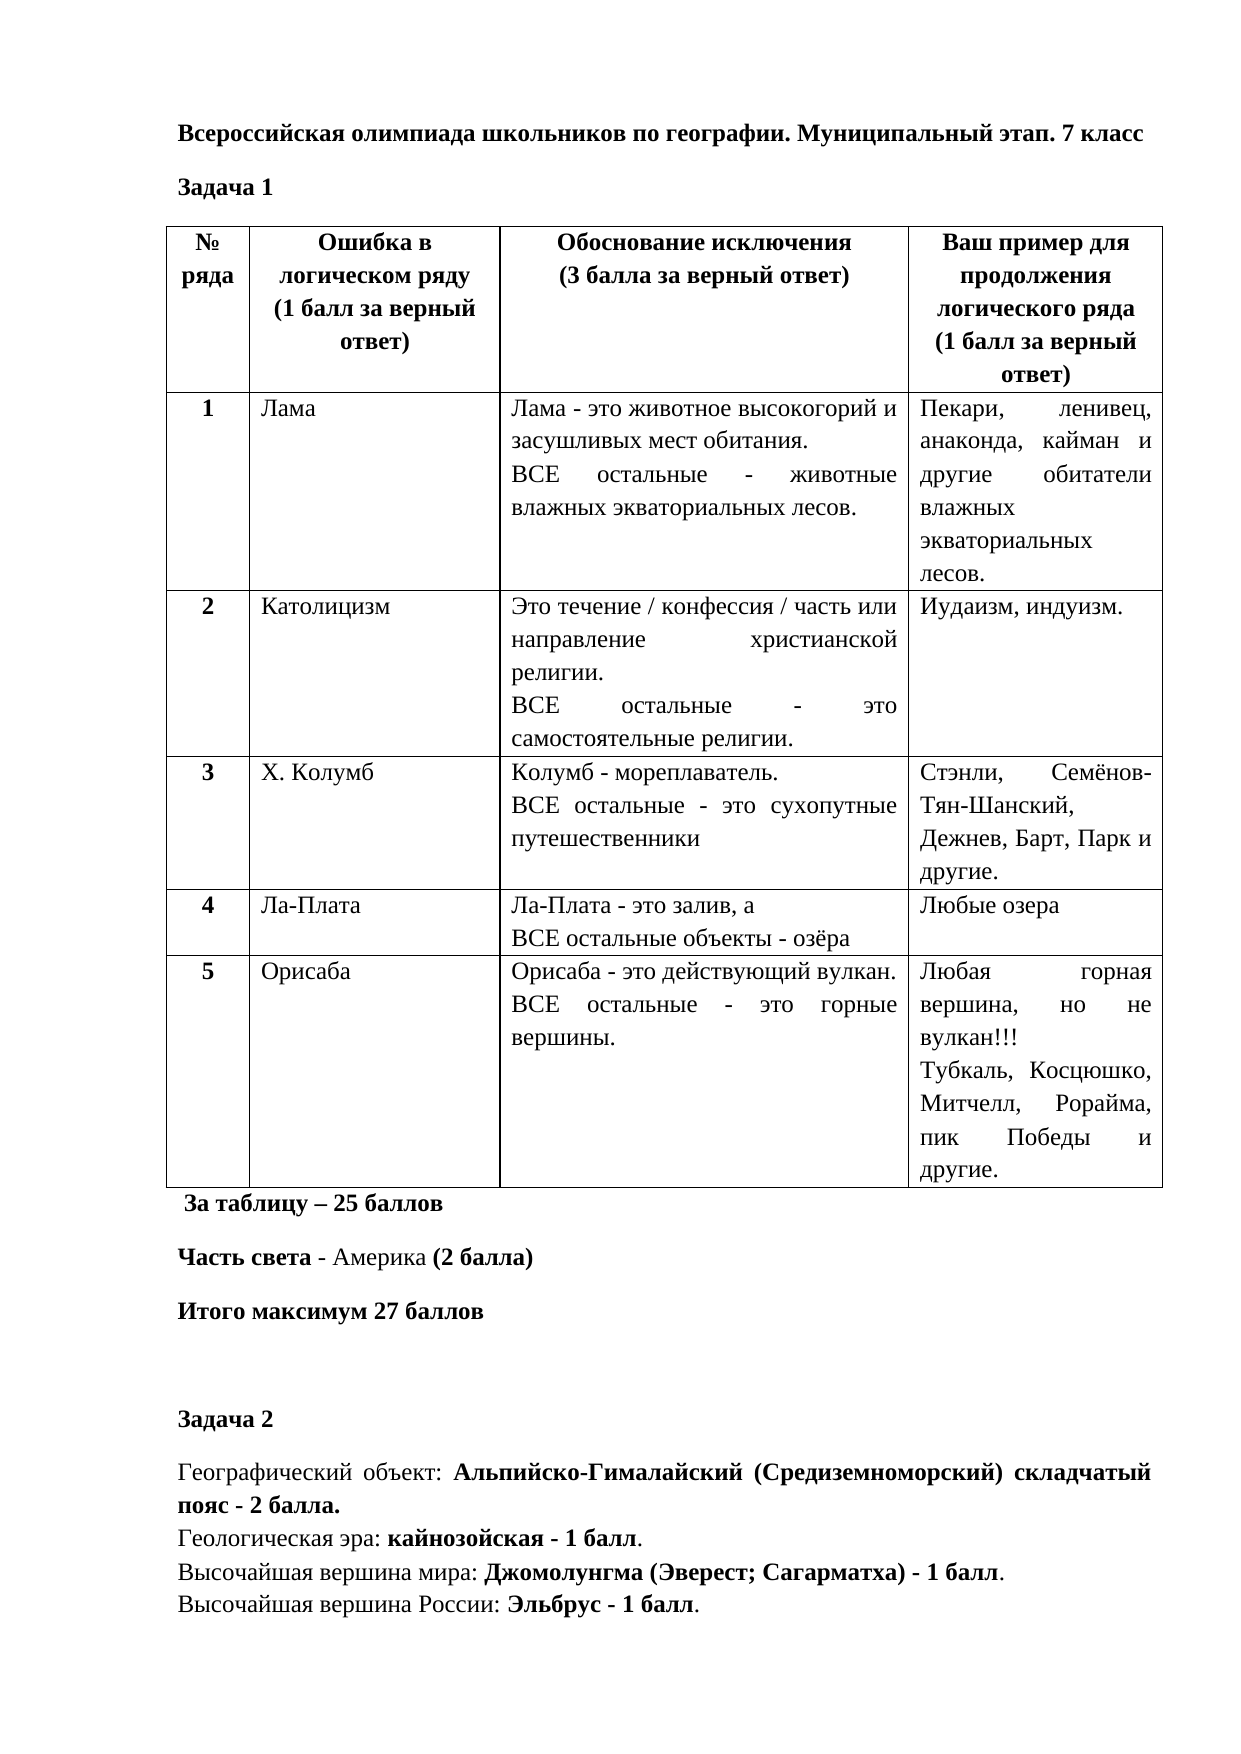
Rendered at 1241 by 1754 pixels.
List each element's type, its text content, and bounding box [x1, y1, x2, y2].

table_header Ваш пример для продолжения логического ряда (1 балл за верный ответ) [909, 227, 1162, 392]
table_cell Орисаба - это действующий вулкан. ВСЕ остальные - это горные вершины. [501, 956, 908, 1187]
text Задача 1 [177, 172, 1152, 201]
text Географический объект: Альпийско-Гималайский (Средиземноморский) складчатый пояс - 2 балла. [177, 1457, 1152, 1519]
table_cell 2 [167, 591, 249, 756]
table_cell Х. Колумб [250, 757, 499, 889]
table_cell 4 [167, 890, 249, 955]
table_cell Ла-Плата - это залив, а ВСЕ остальные объекты - озёра [501, 890, 908, 955]
table_header Ошибка в логическом ряду (1 балл за верный ответ) [250, 227, 499, 392]
table_cell Лама [250, 393, 499, 590]
text Всероссийская олимпиада школьников по географии. Муниципальный этап. 7 класс [177, 118, 1152, 147]
table_cell Иудаизм, индуизм. [909, 591, 1162, 756]
table_header № ряда [167, 227, 249, 392]
text Часть света - Америка (2 балла) [177, 1242, 1152, 1271]
text Высочайшая вершина мира: Джомолунгма (Эверест; Сагарматха) - 1 балл. [177, 1557, 1152, 1585]
table_cell Любая горная вершина, но не вулкан!!! Тубкаль, Косцюшко, Митчелл, Рорайма, пик Победы и другие. [909, 956, 1162, 1187]
table_cell Стэнли, Семёнов-Тян-Шанский, Дежнев, Барт, Парк и другие. [909, 757, 1162, 889]
text За таблицу – 25 баллов [177, 1188, 1152, 1217]
table_cell Пекари, ленивец, анаконда, кайман и другие обитатели влажных экваториальных лесов. [909, 393, 1162, 590]
table_cell Ла-Плата [250, 890, 499, 955]
table_cell 1 [167, 393, 249, 590]
table_cell 5 [167, 956, 249, 1187]
text Геологическая эра: кайнозойская - 1 балл. [177, 1523, 1152, 1552]
text Задача 2 [177, 1404, 1152, 1432]
text Высочайшая вершина России: Эльбрус - 1 балл. [177, 1589, 1152, 1618]
table_cell 3 [167, 757, 249, 889]
table_cell Это течение / конфессия / часть или направление христианской религии. ВСЕ остальные - это самостоятельные религии. [501, 591, 908, 756]
table_cell Любые озера [909, 890, 1162, 955]
table_header Обоснование исключения (3 балла за верный ответ) [501, 227, 908, 392]
table_cell Орисаба [250, 956, 499, 1187]
table_cell Лама - это животное высокогорий и засушливых мест обитания. ВСЕ остальные - животные влажных экваториальных лесов. [501, 393, 908, 590]
table_cell Колумб - мореплаватель. ВСЕ остальные - это сухопутные путешественники [501, 757, 908, 889]
text Итого максимум 27 баллов [177, 1296, 1152, 1325]
table_cell Католицизм [250, 591, 499, 756]
